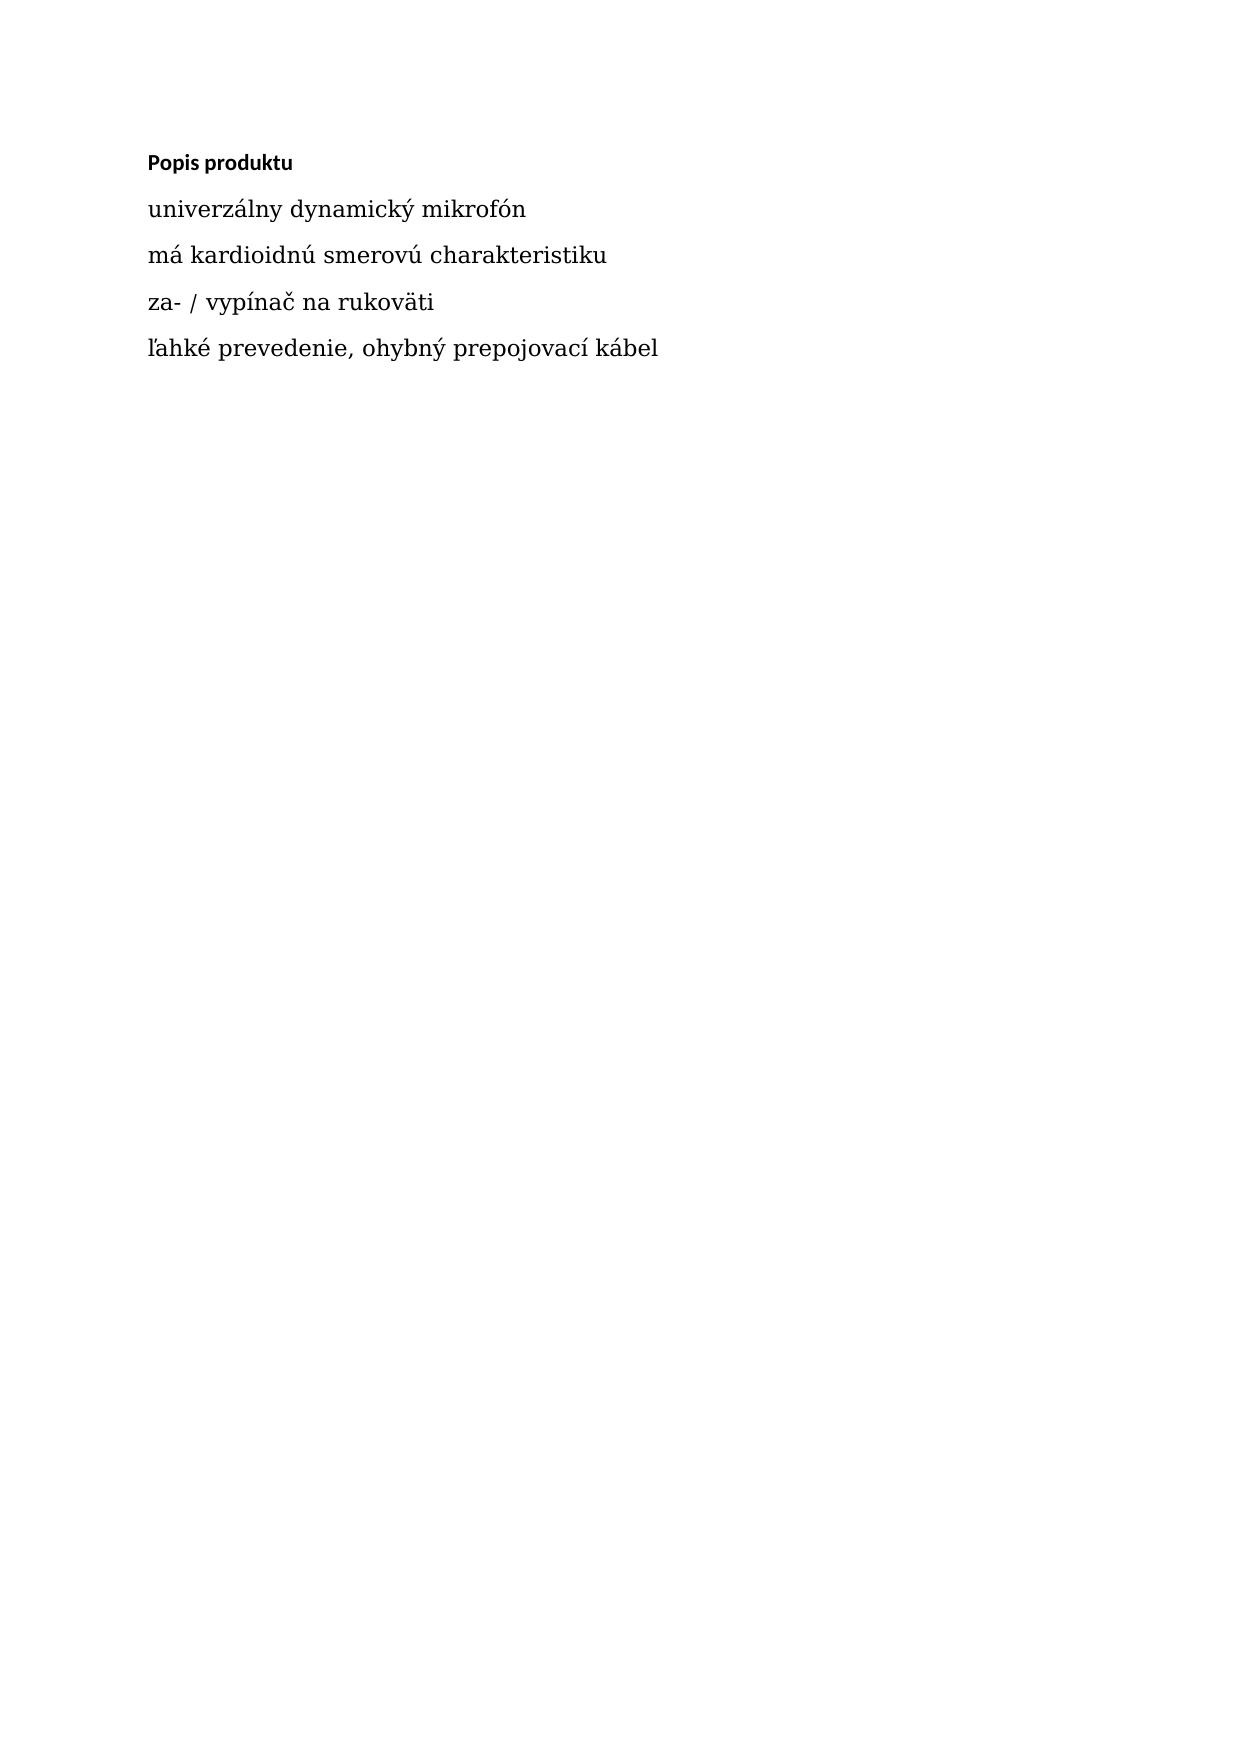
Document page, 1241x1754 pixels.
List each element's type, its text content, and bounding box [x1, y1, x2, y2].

text má kardioidnú smerovú charakteristiku [148, 241, 1093, 268]
text univerzálny dynamický mikrofón [148, 194, 1093, 222]
text Popis produktu [148, 148, 1093, 176]
text ľahké prevedenie, ohybný prepojovací kábel [148, 333, 1093, 361]
text za- / vypínač na rukoväti [148, 287, 1093, 315]
